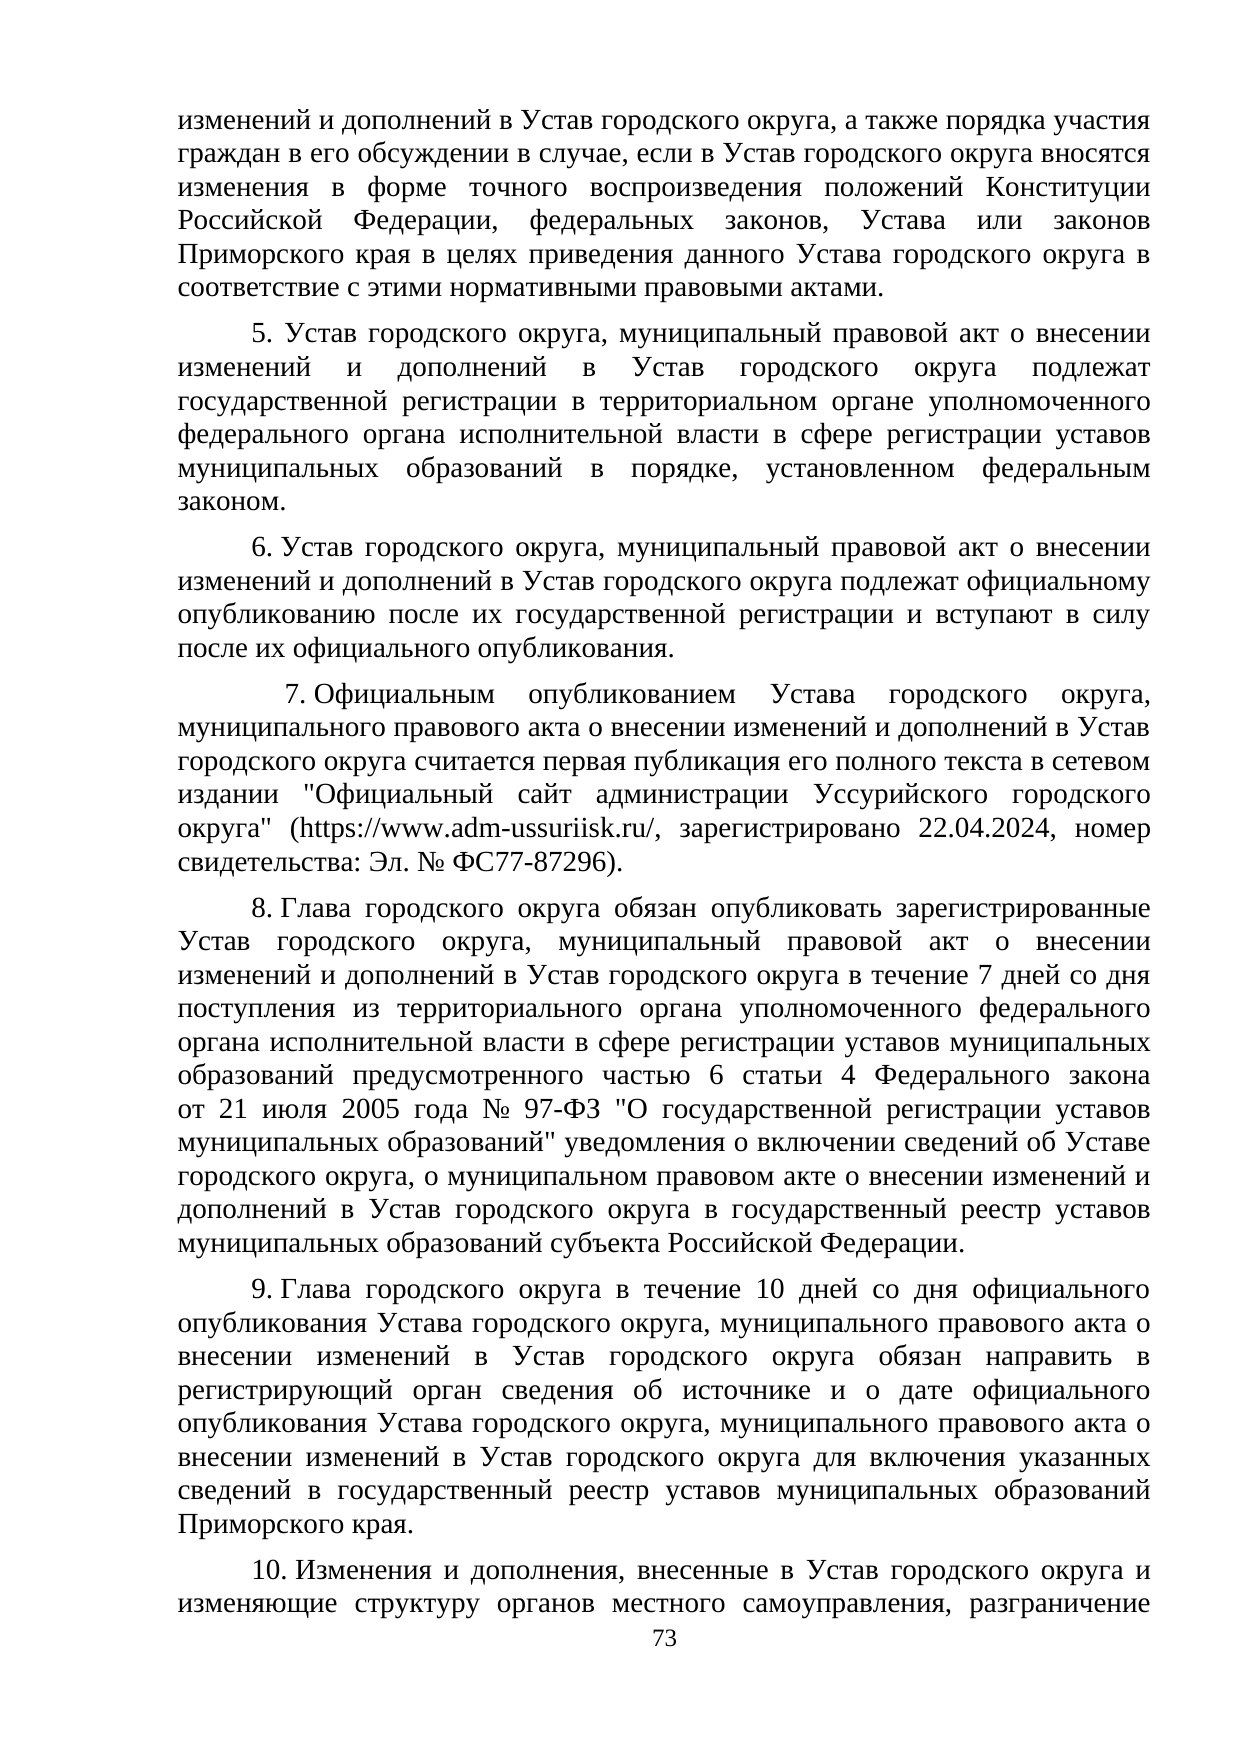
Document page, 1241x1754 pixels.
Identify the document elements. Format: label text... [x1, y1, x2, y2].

text 7. Официальным опубликованием Устава городского округа, муниципального правового акта о внесении изменений и дополнений в Устав городского округа считается первая публикация его полного текста в сетевом издании "Официальный сайт администрации Уссурийского городского округа" (https://www.adm-ussuriisk.ru/, зарегистрировано 22.04.2024, номер свидетельства: Эл. № ФС77-87296). [177, 676, 1152, 877]
text 8. Глава городского округа обязан опубликовать зарегистрированные Устав городского округа, муниципальный правовой акт о внесении изменений и дополнений в Устав городского округа в течение 7 дней со дня поступления из территориального органа уполномоченного федерального органа исполнительной власти в сфере регистрации уставов муниципальных образований предусмотренного частью 6 статьи 4 Федерального закона от 21 июля 2005 года № 97-ФЗ "О государственной регистрации уставов муниципальных образований" уведомления о включении сведений об Уставе городского округа, о муниципальном правовом акте о внесении изменений и дополнений в Устав городского округа в государственный реестр уставов муниципальных образований субъекта Российской Федерации. [177, 890, 1152, 1259]
text 6. Устав городского округа, муниципальный правовой акт о внесении изменений и дополнений в Устав городского округа подлежат официальному опубликованию после их государственной регистрации и вступают в силу после их официального опубликования. [177, 529, 1152, 663]
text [177, 102, 1152, 303]
text 9. Глава городского округа в течение 10 дней со дня официального опубликования Устава городского округа, муниципального правового акта о внесении изменений в Устав городского округа обязан направить в регистрирующий орган сведения об источнике и о дате официального опубликования Устава городского округа, муниципального правового акта о внесении изменений в Устав городского округа для включения указанных сведений в государственный реестр уставов муниципальных образований Приморского края. [177, 1271, 1152, 1539]
text 5. Устав городского округа, муниципальный правовой акт о внесении изменений и дополнений в Устав городского округа подлежат государственной регистрации в территориальном органе уполномоченного федерального органа исполнительной власти в сфере регистрации уставов муниципальных образований в порядке, установленном федеральным законом. [177, 316, 1152, 517]
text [177, 1552, 1152, 1619]
